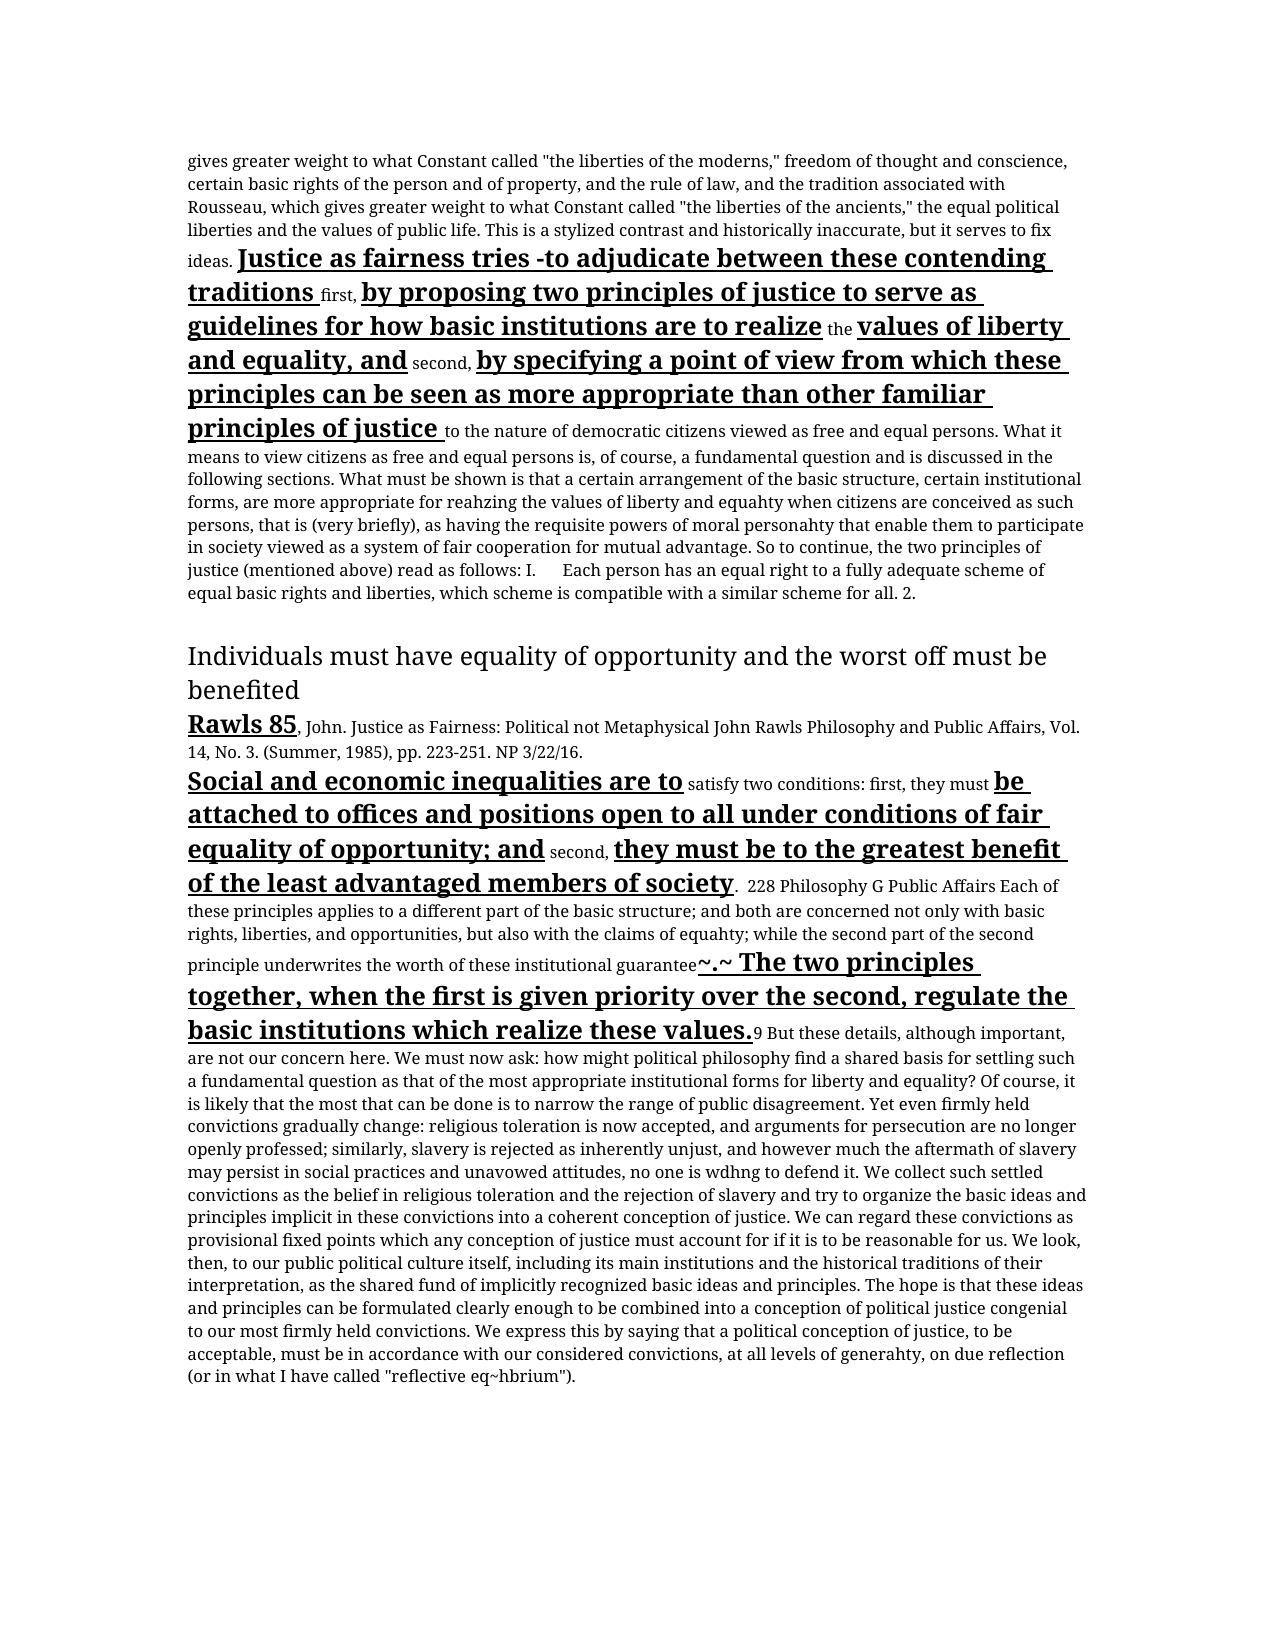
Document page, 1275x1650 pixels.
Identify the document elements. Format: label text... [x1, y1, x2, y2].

text Individuals must have equality of opportunity and the worst off must be benefited [187, 638, 1087, 706]
text Rawls 85, John. Justice as Fairness: Political not Metaphysical John Rawls Philosophy and Public Affairs, Vol. 14, No. 3. (Summer, 1985), pp. 223-251. NP 3/22/16. [187, 706, 1087, 763]
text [187, 150, 1087, 604]
text Social and economic inequalities are to satisfy two conditions: first, they must be attached to offices and positions open to all under conditions of fair equality of opportunity; and second, they must be to the greatest benefit of the least advantaged members of society. 228 Philosophy G Public Affairs Each of these principles applies to a different part of the basic structure; and both are concerned not only with basic rights, liberties, and opportunities, but also with the claims of equahty; while the second part of the second principle underwrites the worth of these institutional guarantee~.~ The two principles together, when the first is given priority over the second, regulate the basic institutions which realize these values.9 But these details, although important, are not our concern here. We must now ask: how might political philosophy find a shared basis for settling such a fundamental question as that of the most appropriate institutional forms for liberty and equality? Of course, it is likely that the most that can be done is to narrow the range of public disagreement. Yet even firmly held convictions gradually change: religious toleration is now accepted, and arguments for persecution are no longer openly professed; similarly, slavery is rejected as inherently unjust, and however much the aftermath of slavery may persist in social practices and unavowed attitudes, no one is wdhng to defend it. We collect such settled convictions as the belief in religious toleration and the rejection of slavery and try to organize the basic ideas and principles implicit in these convictions into a coherent conception of justice. We can regard these convictions as provisional fixed points which any conception of justice must account for if it is to be reasonable for us. We look, then, to our public political culture itself, including its main institutions and the historical traditions of their interpretation, as the shared fund of implicitly recognized basic ideas and principles. The hope is that these ideas and principles can be formulated clearly enough to be combined into a conception of political justice congenial to our most firmly held convictions. We express this by saying that a political conception of justice, to be acceptable, must be in accordance with our considered convictions, at all levels of generahty, on due reflection (or in what I have called "reflective eq~hbrium"). [187, 763, 1087, 1388]
